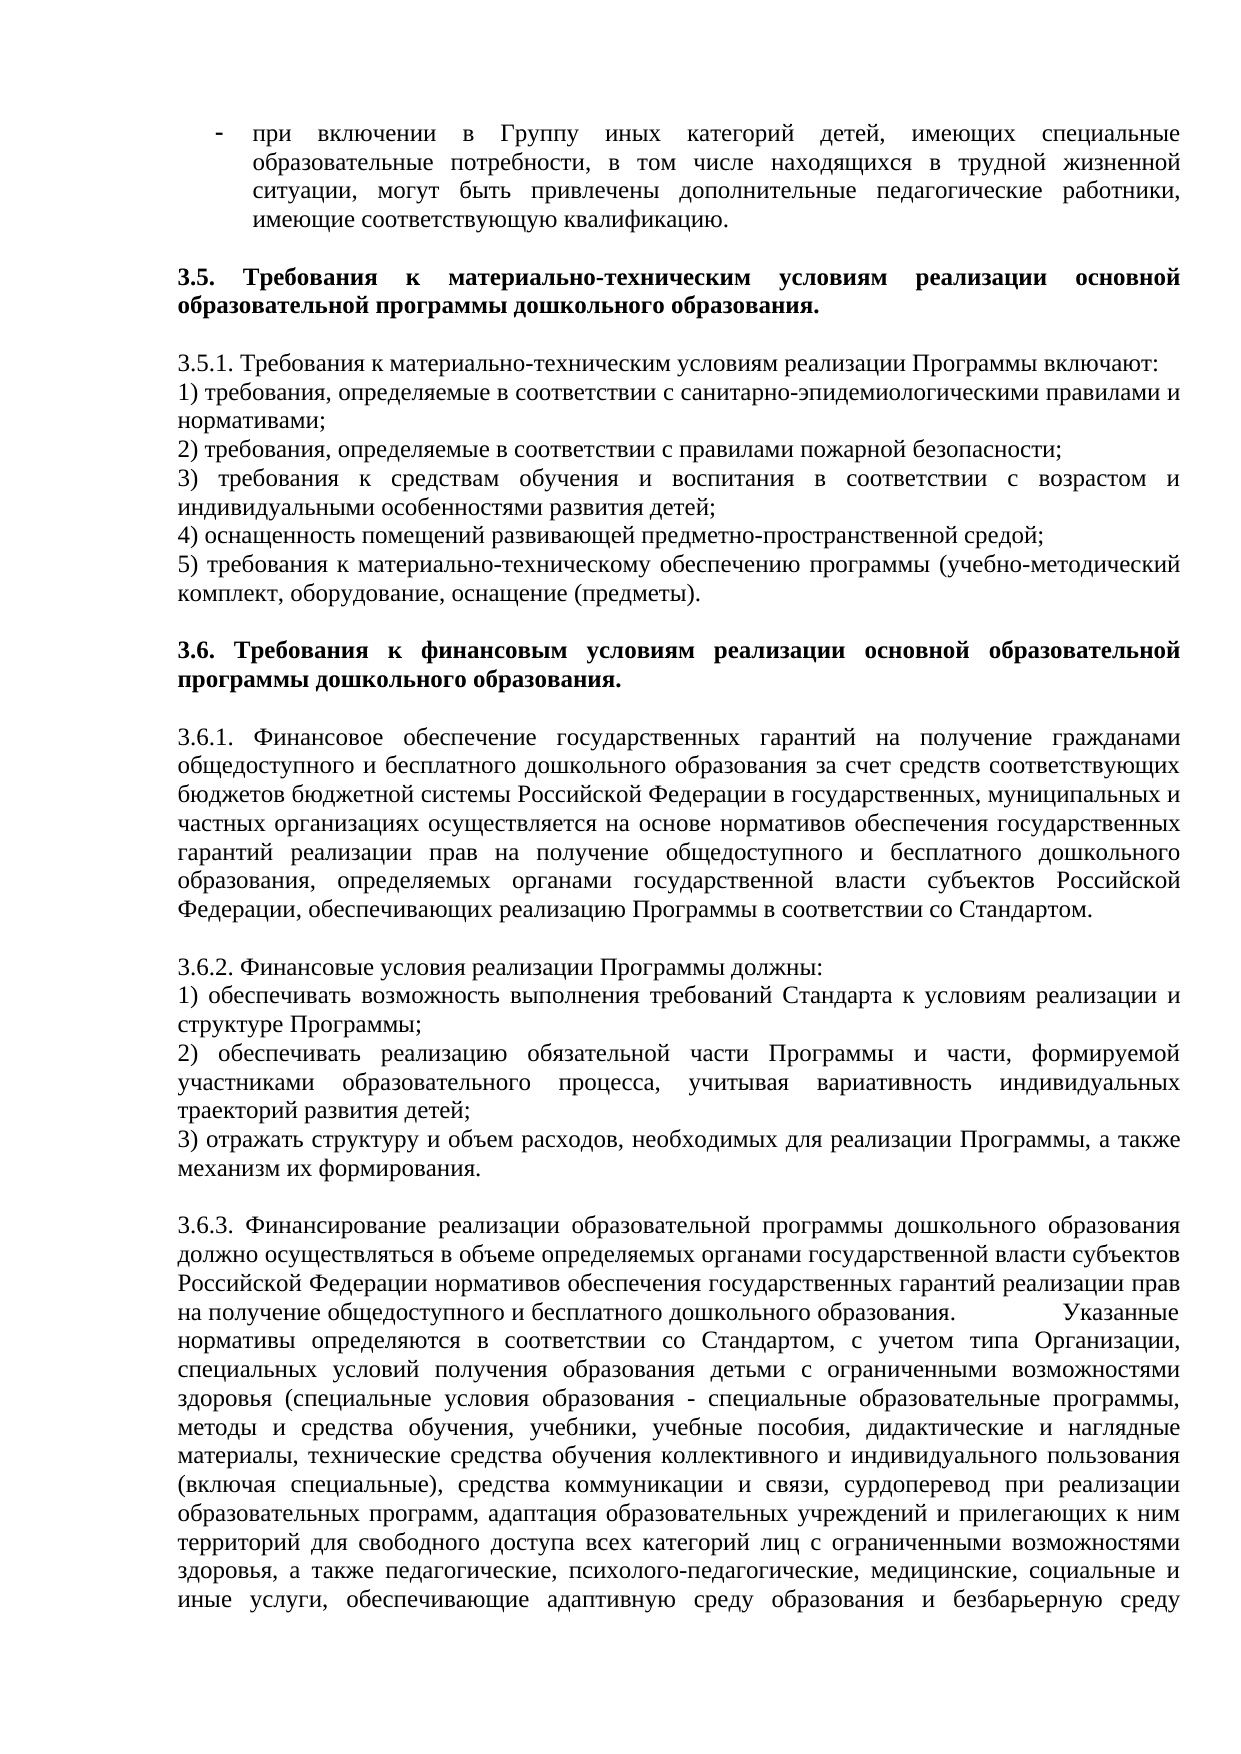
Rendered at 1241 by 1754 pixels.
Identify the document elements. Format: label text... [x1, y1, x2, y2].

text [177, 1211, 1181, 1613]
text 5) требования к материально-техническому обеспечению программы (учебно-методический комплект, оборудование, оснащение (предметы). [177, 549, 1181, 607]
text 3.5.1. Требования к материально-техническим условиям реализации Программы включают: [177, 348, 1181, 377]
text 2) обеспечивать реализацию обязательной части Программы и части, формируемой участниками образовательного процесса, учитывая вариативность индивидуальных траекторий развития детей; [177, 1038, 1181, 1124]
text 3) требования к средствам обучения и воспитания в соответствии с возрастом и индивидуальными особенностями развития детей; [177, 463, 1181, 521]
text 2) требования, определяемые в соответствии с правилами пожарной безопасности; [177, 434, 1181, 463]
text 3) отражать структуру и объем расходов, необходимых для реализации Программы, а также механизм их формирования. [177, 1124, 1181, 1182]
text 3.5. Требования к материально-техническим условиям реализации основной образовательной программы дошкольного образования. [177, 262, 1181, 319]
text 3.6. Требования к финансовым условиям реализации основной образовательной программы дошкольного образования. [177, 636, 1181, 693]
text 4) оснащенность помещений развивающей предметно-пространственной средой; [177, 521, 1181, 549]
text 1) обеспечивать возможность выполнения требований Стандарта к условиям реализации и структуре Программы; [177, 981, 1181, 1038]
text 3.6.2. Финансовые условия реализации Программы должны: [177, 952, 1181, 981]
list при включении в Группу иных категорий детей, имеющих специальные образовательные потребности, в том числе находящихся в трудной жизненной ситуации, могут быть привлечены дополнительные педагогические работники, имеющие соответствующую квалификацию. [215, 118, 1181, 233]
text 1) требования, определяемые в соответствии с санитарно-эпидемиологическими правилами и нормативами; [177, 377, 1181, 434]
text 3.6.1. Финансовое обеспечение государственных гарантий на получение гражданами общедоступного и бесплатного дошкольного образования за счет средств соответствующих бюджетов бюджетной системы Российской Федерации в государственных, муниципальных и частных организациях осуществляется на основе нормативов обеспечения государственных гарантий реализации прав на получение общедоступного и бесплатного дошкольного образования, определяемых органами государственной власти субъектов Российской Федерации, обеспечивающих реализацию Программы в соответствии со Стандартом. [177, 722, 1181, 923]
